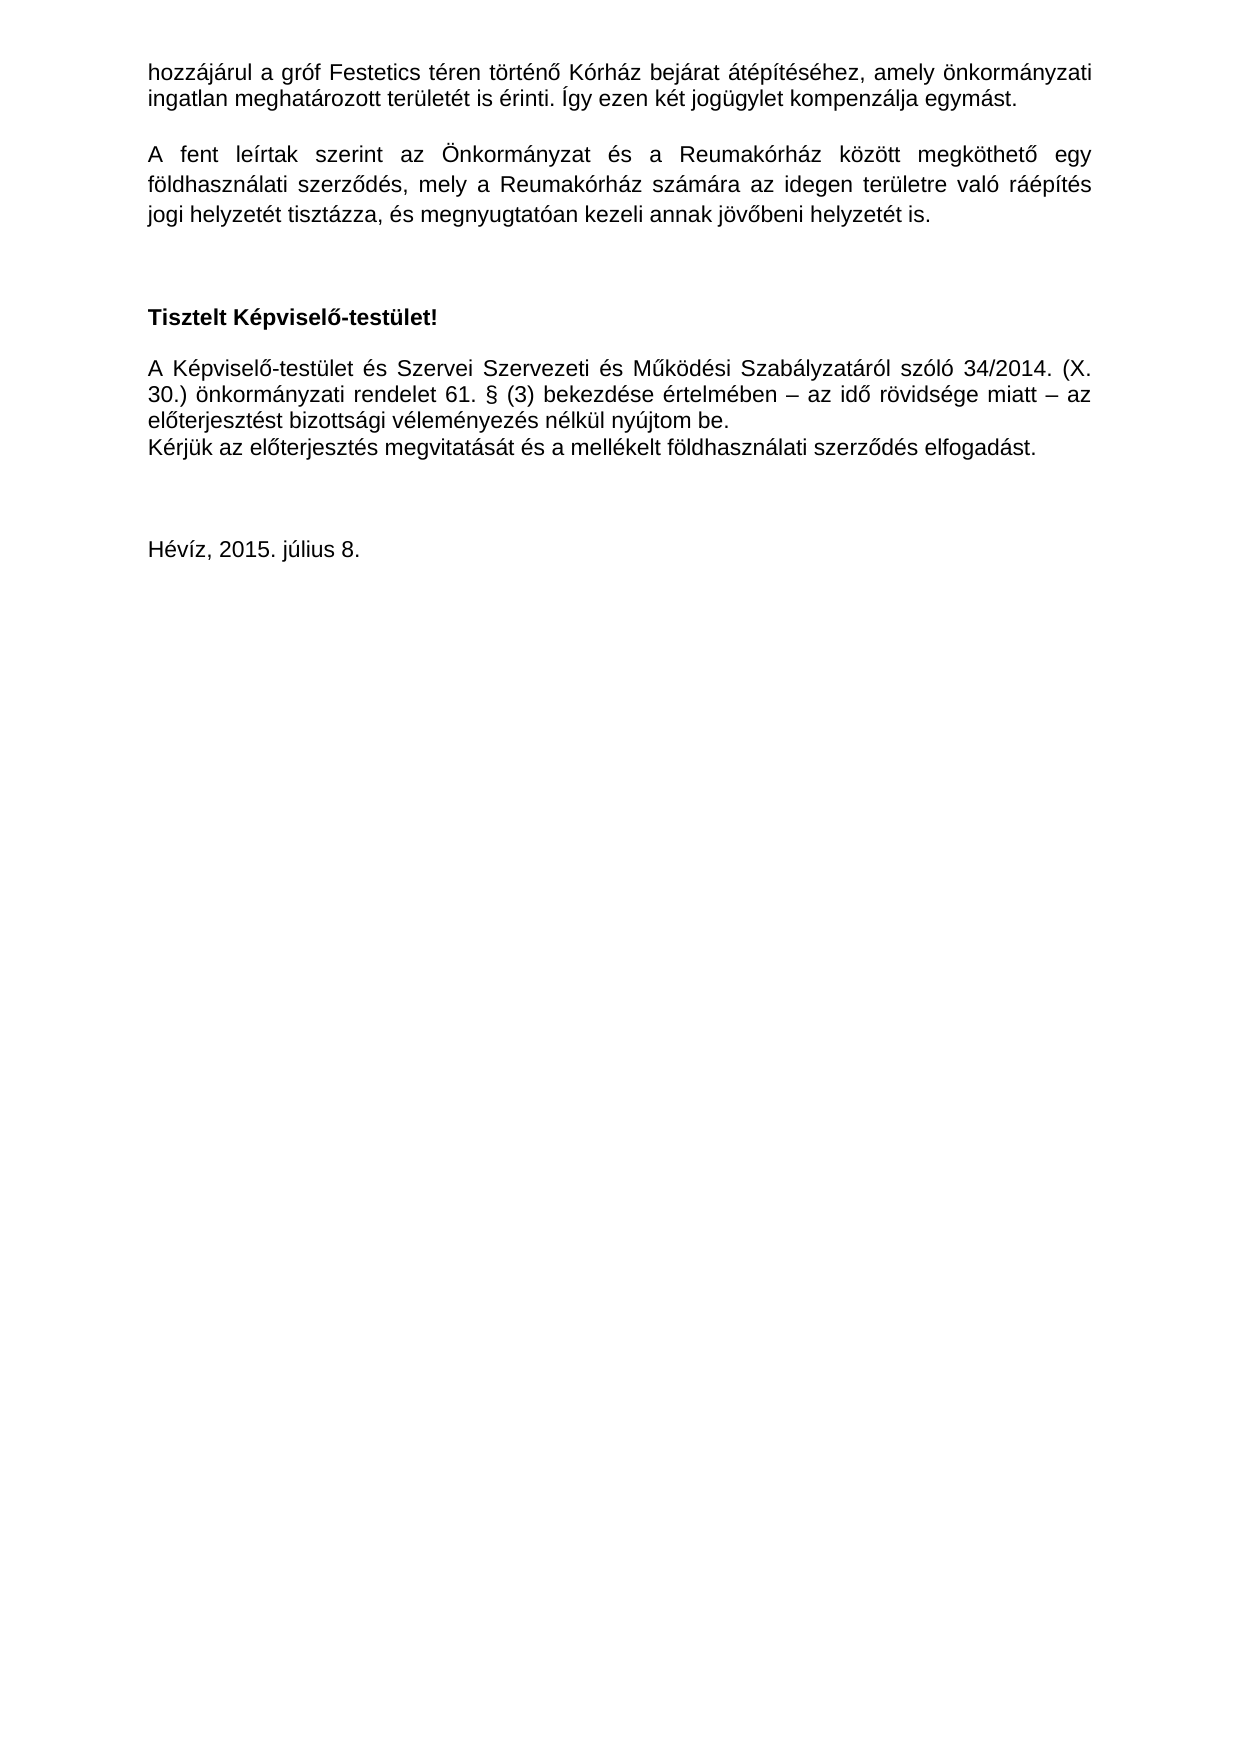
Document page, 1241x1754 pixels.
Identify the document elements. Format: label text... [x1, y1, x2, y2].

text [148, 59, 1093, 112]
text Tisztelt Képviselő-testület! [148, 303, 1093, 330]
text A Képviselő-testület és Szervei Szervezeti és Működési Szabályzatáról szóló 34/2014. (X. 30.) önkormányzati rendelet 61. § (3) bekezdése értelmében – az idő rövidsége miatt – az előterjesztést bizottsági véleményezés nélkül nyújtom be. [148, 354, 1093, 433]
text Hévíz, 2015. július 8. [148, 536, 1093, 562]
text A fent leírtak szerint az Önkormányzat és a Reumakórház között megköthető egy földhasználati szerződés, mely a Reumakórház számára az idegen területre való ráépítés jogi helyzetét tisztázza, és megnyugtatóan kezeli annak jövőbeni helyzetét is. [148, 141, 1093, 228]
text Kérjük az előterjesztés megvitatását és a mellékelt földhasználati szerződés elfogadást. [148, 433, 1093, 460]
